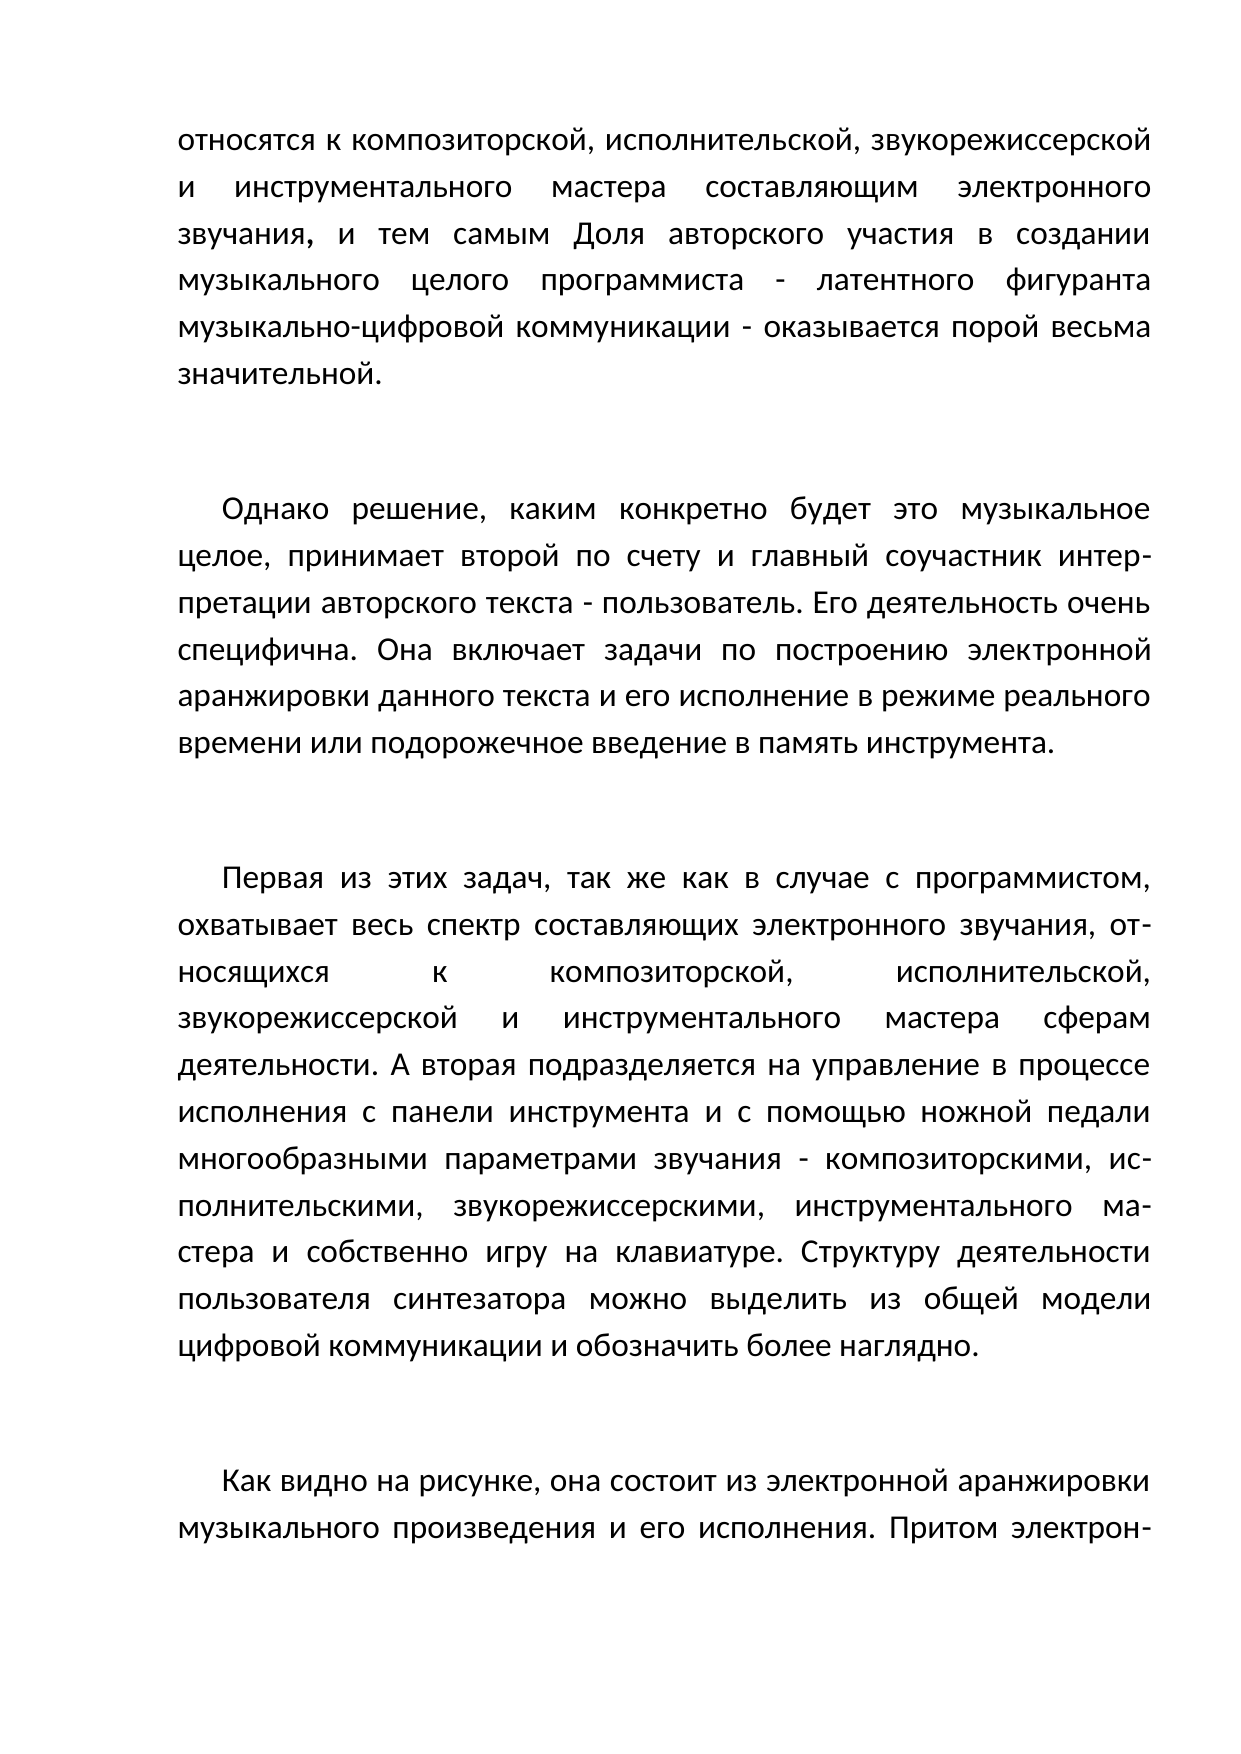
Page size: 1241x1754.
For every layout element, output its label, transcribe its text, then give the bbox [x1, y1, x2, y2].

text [177, 1459, 1152, 1547]
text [177, 118, 1152, 393]
text Однако решение, каким конкретно будет это музыкальное целое, принимает второй по счету и главный соучастник интерпретации авторского текста - пользователь. Его деятельность очень специфична. Она включает задачи по построению электронной аранжировки данного текста и его исполнение в режиме реального времени или подорожечное введение в память инструмента. [177, 487, 1152, 762]
text Первая из этих задач, так же как в случае с программистом, охватывает весь спектр составляющих электронного звучания, относящихся к композиторской, исполнительской, звукорежиссерской и инструментального мастера сферам деятельности. А вторая подразделяется на управление в процессе исполнения с панели инструмента и с помощью ножной педали многообразными параметрами звучания - композиторскими, исполнительскими, звукорежиссерскими, инструментального мастера и собственно игру на клавиатуре. Структуру деятельности пользователя синтезатора можно выделить из общей модели цифровой коммуникации и обозначить более наглядно. [177, 856, 1152, 1365]
